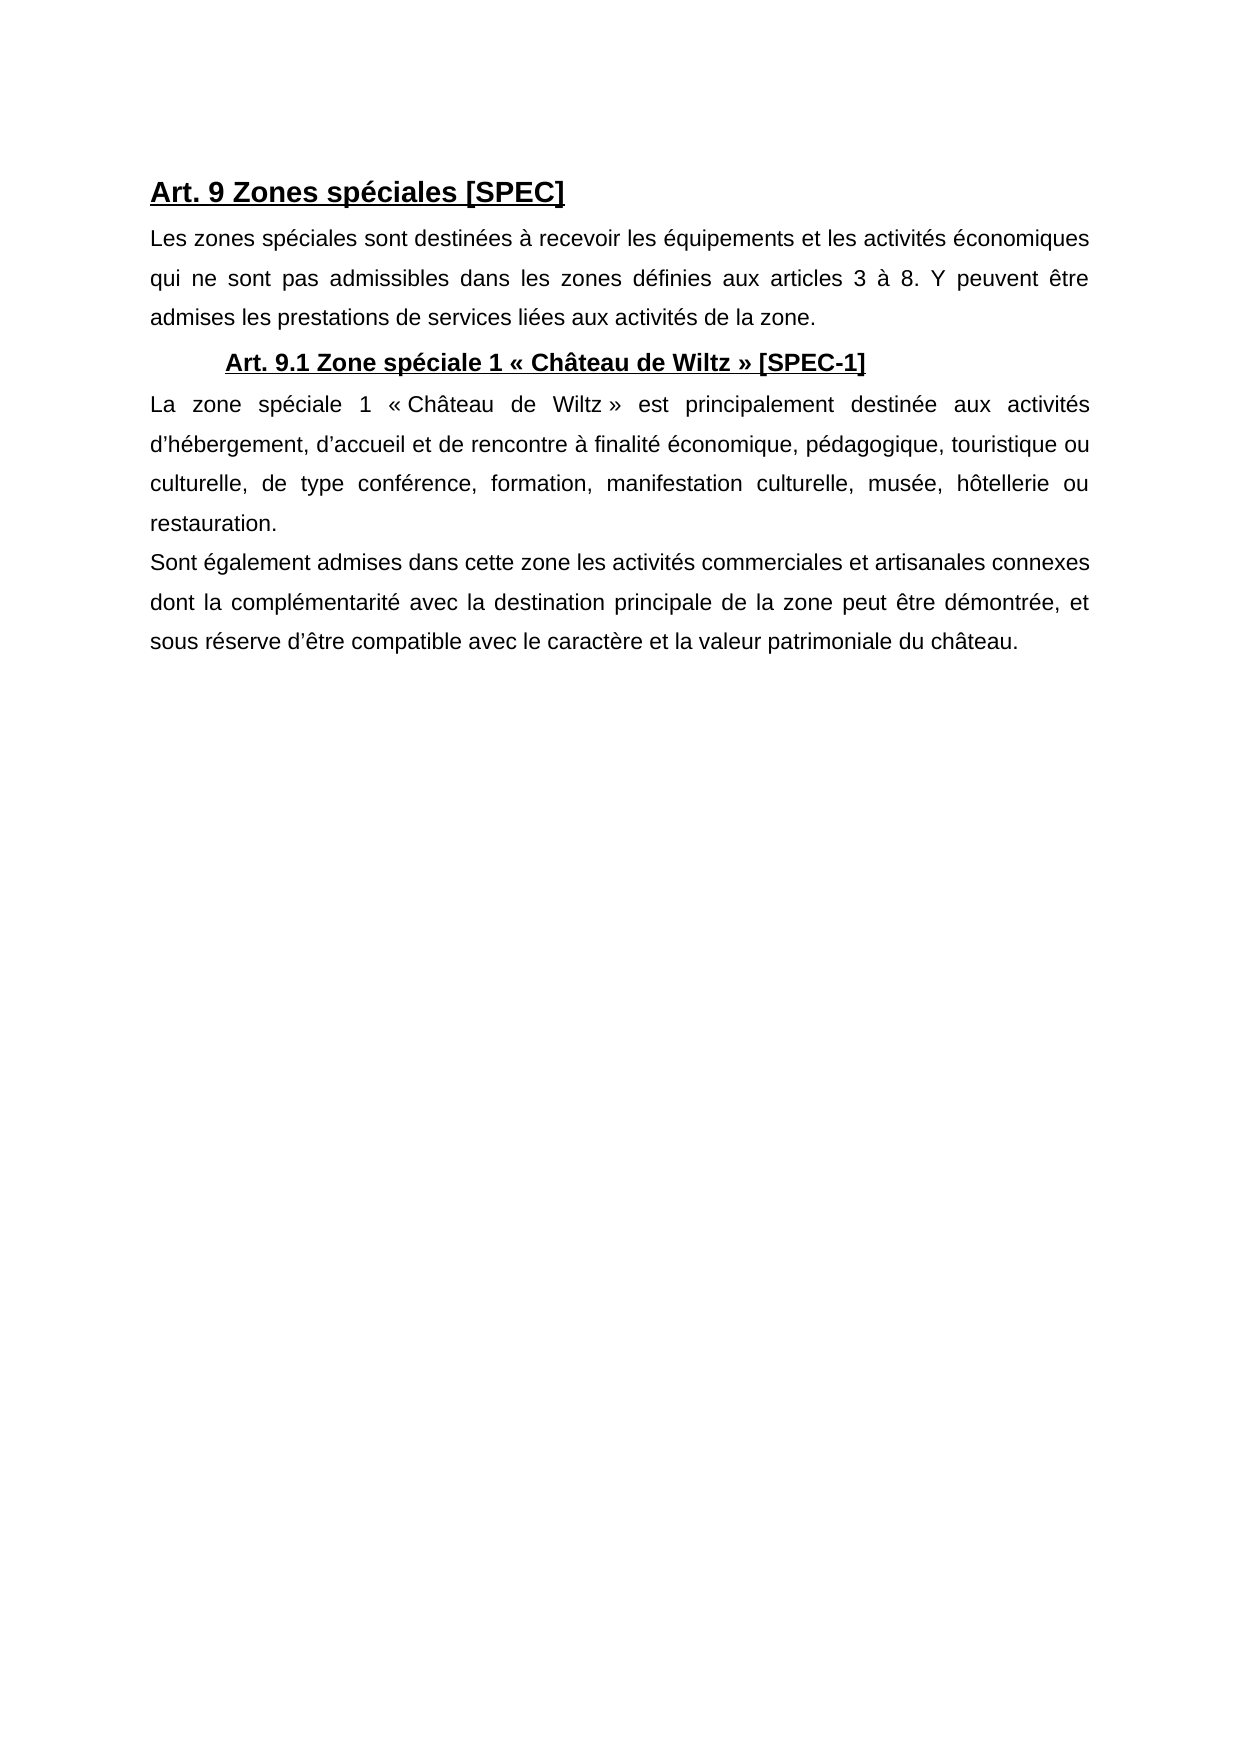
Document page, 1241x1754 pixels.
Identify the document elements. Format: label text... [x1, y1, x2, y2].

text La zone spéciale 1 « Château de Wiltz » est principalement destinée aux activités d’hébergement, d’accueil et de rencontre à finalité économique, pédagogique, touristique ou culturelle, de type conférence, formation, manifestation culturelle, musée, hôtellerie ou restauration. [150, 391, 1090, 536]
subtitle Art. 9 Zones spéciales [SPEC] [150, 175, 1090, 208]
text Les zones spéciales sont destinées à recevoir les équipements et les activités économiques qui ne sont pas admissibles dans les zones définies aux articles 3 à 8. Y peuvent être admises les prestations de services liées aux activités de la zone. [150, 225, 1090, 331]
subtitle Art. 9.1 Zone spéciale 1 « Château de Wiltz » [SPEC-1] [225, 348, 1090, 377]
text Sont également admises dans cette zone les activités commerciales et artisanales connexes dont la complémentarité avec la destination principale de la zone peut être démontrée, et sous réserve d’être compatible avec le caractère et la valeur patrimoniale du château. [150, 549, 1090, 654]
